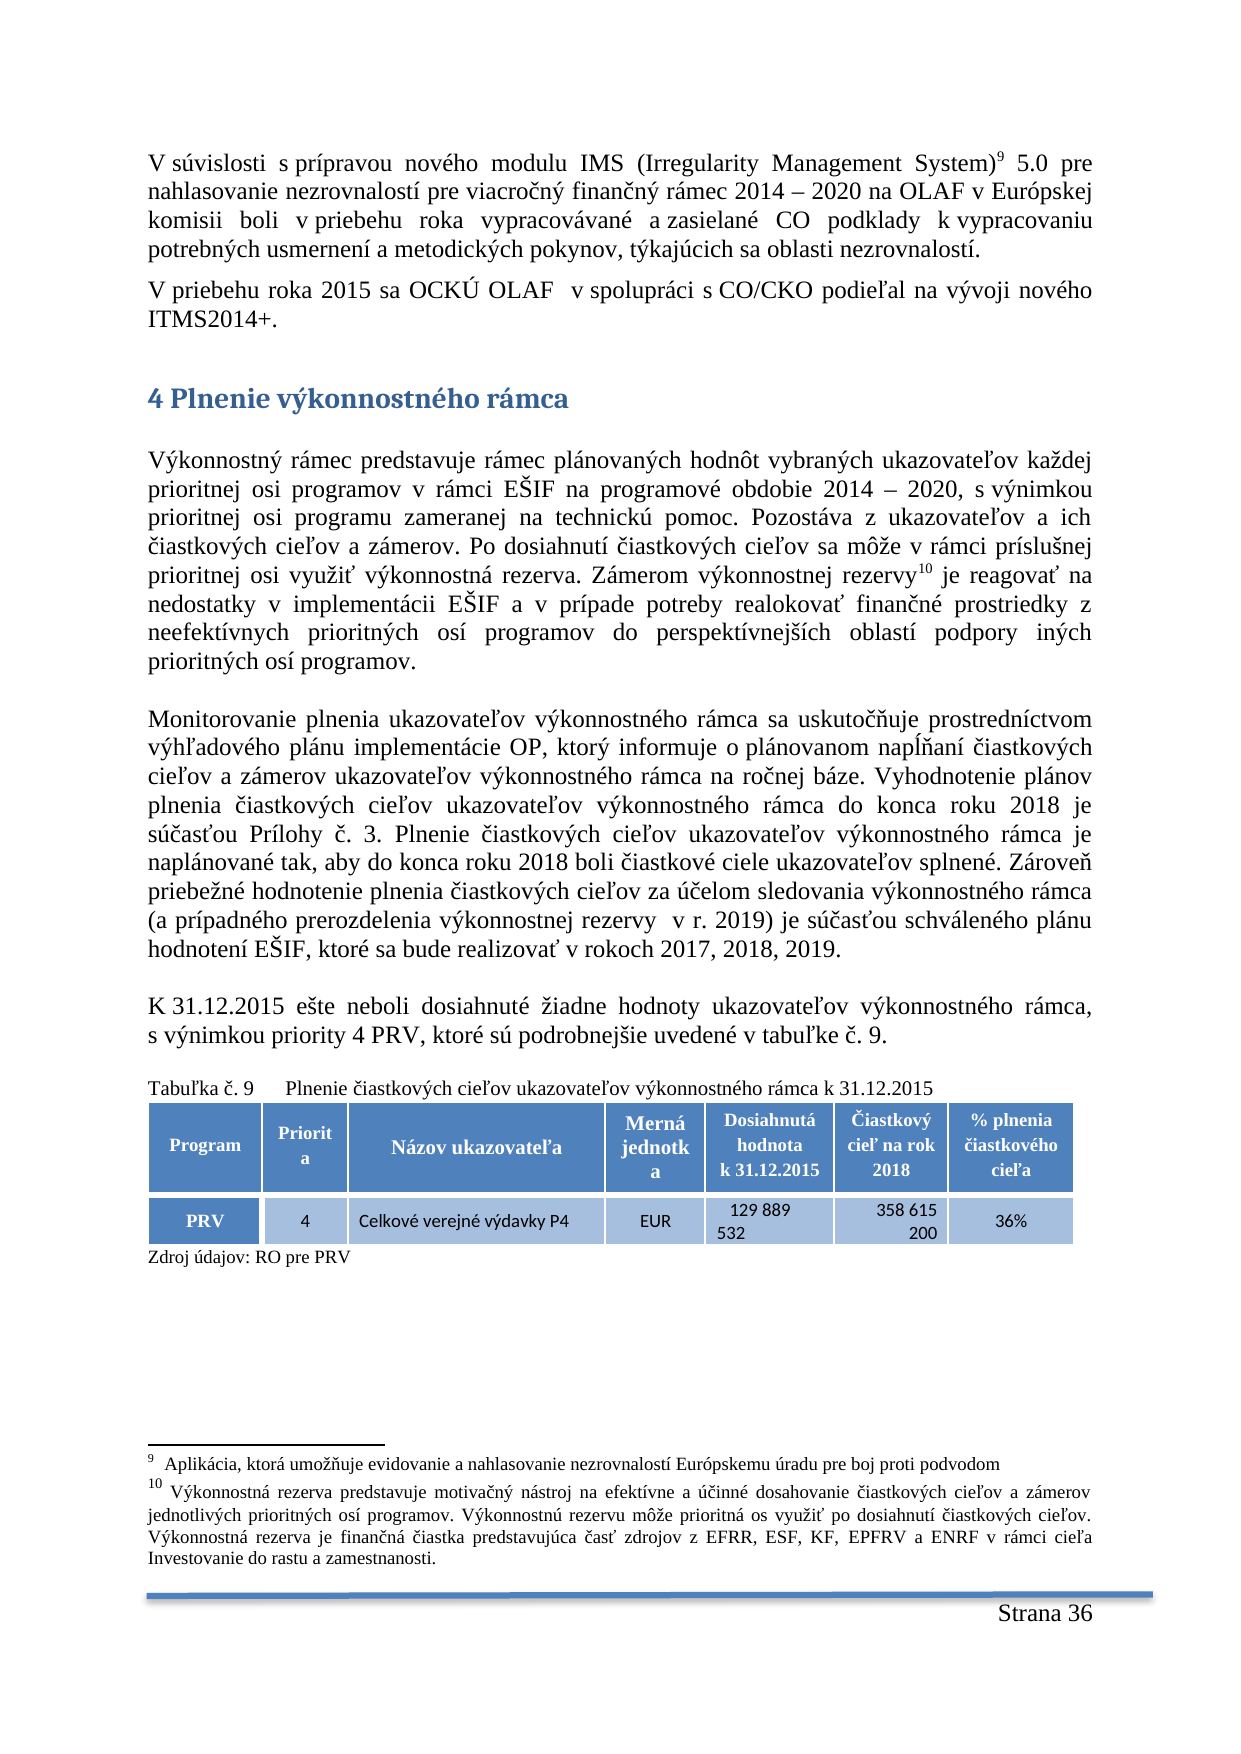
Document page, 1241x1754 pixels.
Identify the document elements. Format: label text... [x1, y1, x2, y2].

table_header Program [149, 1103, 261, 1192]
text Zdroj údajov: RO pre PRV [148, 1246, 1093, 1268]
table_cell 36% [949, 1198, 1073, 1244]
text V súvislosti s prípravou nového modulu IMS (Irregularity Management System) 5.0 pre nahlasovanie nezrovnalostí pre viacročný finančný rámec 2014 – 2020 na OLAF v Európskej komisii boli v priebehu roka vypracovávané a zasielané CO podklady k vypracovaniu potrebných usmernení a metodických pokynov, týkajúcich sa oblasti nezrovnalostí. [148, 148, 1093, 263]
table_cell EUR [606, 1198, 704, 1244]
table_cell 4 [265, 1198, 347, 1244]
table_header Názov ukazovateľa [349, 1103, 604, 1192]
table_header Merná jednotka [606, 1103, 704, 1192]
text Výkonnostný rámec predstavuje rámec plánovaných hodnôt vybraných ukazovateľov každej prioritnej osi programov v rámci EŠIF na programové obdobie 2014 – 2020, s výnimkou prioritnej osi programu zameranej na technickú pomoc. Pozostáva z ukazovateľov a ich čiastkových cieľov a zámerov. Po dosiahnutí čiastkových cieľov sa môže v rámci príslušnej prioritnej osi využiť výkonnostná rezerva. Zámerom výkonnostnej rezervy je reagovať na nedostatky v implementácii EŠIF a v prípade potreby realokovať finančné prostriedky z neefektívnych prioritných osí programov do perspektívnejších oblastí podpory iných prioritných osí programov. [148, 445, 1093, 675]
table_cell 358 615 200 [835, 1198, 947, 1244]
table_cell PRV [149, 1198, 259, 1244]
table_header Dosiahnutá hodnota k 31.12.2015 [706, 1103, 833, 1192]
table_cell 129 889 532 [706, 1198, 833, 1244]
table_header % plnenia čiastkového cieľa [949, 1103, 1073, 1192]
text Tabuľka č. 9 Plnenie čiastkových cieľov ukazovateľov výkonnostného rámca k 31.12.2015 [148, 1076, 1093, 1100]
table_cell Celkové verejné výdavky P4 [349, 1198, 604, 1244]
table_header Priorita [263, 1103, 347, 1192]
text K 31.12.2015 ešte neboli dosiahnuté žiadne hodnoty ukazovateľov výkonnostného rámca, s výnimkou priority 4 PRV, ktoré sú podrobnejšie uvedené v tabuľke č. 9. [148, 991, 1093, 1049]
text Monitorovanie plnenia ukazovateľov výkonnostného rámca sa uskutočňuje prostredníctvom výhľadového plánu implementácie OP, ktorý informuje o plánovanom napĺňaní čiastkových cieľov a zámerov ukazovateľov výkonnostného rámca na ročnej báze. Vyhodnotenie plánov plnenia čiastkových cieľov ukazovateľov výkonnostného rámca do konca roku 2018 je súčasťou Prílohy č. 3. Plnenie čiastkových cieľov ukazovateľov výkonnostného rámca je naplánované tak, aby do konca roku 2018 boli čiastkové ciele ukazovateľov splnené. Zároveň priebežné hodnotenie plnenia čiastkových cieľov za účelom sledovania výkonnostného rámca (a prípadného prerozdelenia výkonnostnej rezervy v r. 2019) je súčasťou schváleného plánu hodnotení EŠIF, ktoré sa bude realizovať v rokoch 2017, 2018, 2019. [148, 704, 1093, 962]
subtitle 4 Plnenie výkonnostného rámca [148, 383, 1093, 416]
text V priebehu roka 2015 sa OCKÚ OLAF v spolupráci s CO/CKO podieľal na vývoji nového ITMS2014+. [148, 275, 1093, 333]
table_header Čiastkový cieľ na rok 2018 [835, 1103, 947, 1192]
